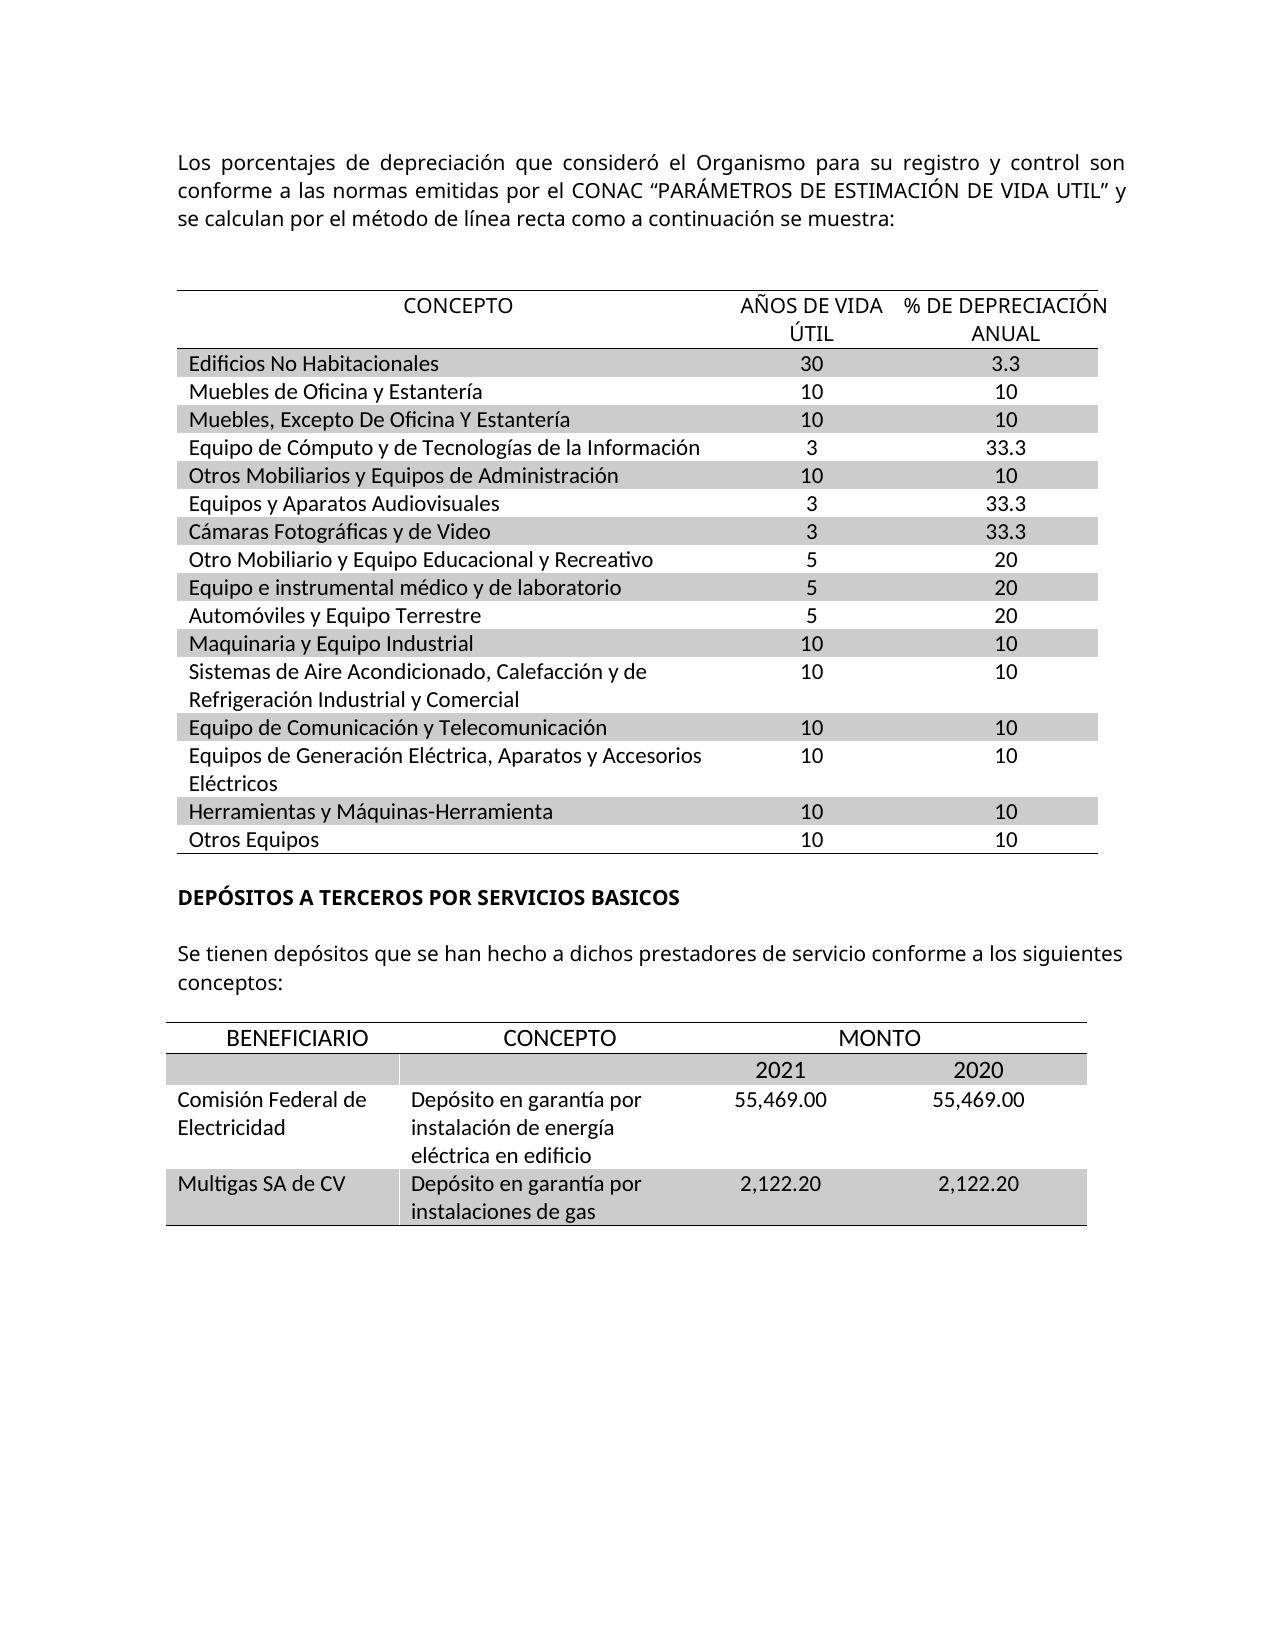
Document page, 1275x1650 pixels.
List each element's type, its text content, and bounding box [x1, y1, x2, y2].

table_cell Equipo de Cómputo y de Tecnologías de la Información [177, 433, 710, 461]
table_cell 10 [710, 405, 884, 433]
table_header CONCEPTO [400, 1023, 691, 1053]
table_cell 55,469.00 [889, 1085, 1087, 1169]
table_cell 5 [710, 545, 884, 573]
table_cell 30 [710, 349, 884, 377]
table_cell 5 [710, 573, 884, 601]
table_cell 5 [710, 601, 884, 629]
table_cell 33.3 [884, 433, 1098, 461]
table_cell 20 [884, 573, 1098, 601]
table_cell Equipos de Generación Eléctrica, Aparatos y Accesorios Eléctricos [177, 741, 710, 797]
table_header BENEFICIARIO [166, 1023, 399, 1053]
table_cell 3 [710, 489, 884, 517]
table_cell 3.3 [884, 349, 1098, 377]
table_cell 2,122.20 [889, 1169, 1087, 1225]
text Los porcentajes de depreciación que consideró el Organismo para su registro y control son conforme a las normas emitidas por el CONAC “PARÁMETROS DE ESTIMACIÓN DE VIDA UTIL” y se calculan por el método de línea recta como a continuación se muestra: [177, 148, 1127, 233]
table_cell 2,122.20 [691, 1169, 889, 1225]
table_cell 10 [884, 741, 1098, 797]
table_cell Equipo e instrumental médico y de laboratorio [177, 573, 710, 601]
table_cell 10 [710, 825, 884, 853]
table_cell 2021 [691, 1054, 889, 1085]
table_cell 2020 [889, 1054, 1087, 1085]
table_header CONCEPTO [177, 291, 710, 348]
table_cell Muebles, Excepto De Oficina Y Estantería [177, 405, 710, 433]
table_cell 10 [710, 629, 884, 657]
table_cell 10 [884, 461, 1098, 489]
table_cell 10 [710, 741, 884, 797]
table_cell 20 [884, 601, 1098, 629]
table_cell 3 [710, 517, 884, 545]
table_cell Otros Equipos [177, 825, 710, 853]
table_cell 10 [710, 377, 884, 405]
table_cell [400, 1054, 691, 1085]
table_cell 10 [710, 461, 884, 489]
table_cell Equipos y Aparatos Audiovisuales [177, 489, 710, 517]
table_cell Depósito en garantía por instalación de energía eléctrica en edificio [400, 1085, 691, 1169]
table_cell Cámaras Fotográficas y de Video [177, 517, 710, 545]
text DEPÓSITOS A TERCEROS POR SERVICIOS BASICOS [177, 883, 1127, 911]
table_cell Herramientas y Máquinas-Herramienta [177, 797, 710, 825]
table_cell 33.3 [884, 489, 1098, 517]
table_cell 20 [884, 545, 1098, 573]
table_cell 10 [884, 797, 1098, 825]
table_cell 10 [884, 657, 1098, 713]
table_cell 10 [710, 657, 884, 713]
table_cell 10 [884, 405, 1098, 433]
table_cell 10 [710, 797, 884, 825]
table_cell Otros Mobiliarios y Equipos de Administración [177, 461, 710, 489]
table_cell Muebles de Oficina y Estantería [177, 377, 710, 405]
table_cell Maquinaria y Equipo Industrial [177, 629, 710, 657]
table_cell 55,469.00 [691, 1085, 889, 1169]
table_cell Multigas SA de CV [166, 1169, 399, 1225]
text Se tienen depósitos que se han hecho a dichos prestadores de servicio conforme a los siguientes conceptos: [177, 939, 1127, 996]
table_cell Otro Mobiliario y Equipo Educacional y Recreativo [177, 545, 710, 573]
table_cell 3 [710, 433, 884, 461]
table_cell 10 [884, 825, 1098, 853]
table_cell 10 [884, 713, 1098, 741]
table_header MONTO [691, 1023, 1087, 1053]
table_cell Edificios No Habitacionales [177, 349, 710, 377]
table_cell Sistemas de Aire Acondicionado, Calefacción y de Refrigeración Industrial y Comercial [177, 657, 710, 713]
table_cell [166, 1054, 399, 1085]
table_cell 10 [710, 713, 884, 741]
table_cell 33.3 [884, 517, 1098, 545]
table_cell Comisión Federal de Electricidad [166, 1085, 399, 1169]
table_cell 10 [884, 377, 1098, 405]
table_cell Automóviles y Equipo Terrestre [177, 601, 710, 629]
table_cell Equipo de Comunicación y Telecomunicación [177, 713, 710, 741]
table_cell Depósito en garantía por instalaciones de gas [400, 1169, 691, 1225]
table_header AÑOS DE VIDA ÚTIL [710, 291, 884, 348]
table_cell 10 [884, 629, 1098, 657]
table_header % DE DEPRECIACIÓN ANUAL [884, 291, 1098, 348]
